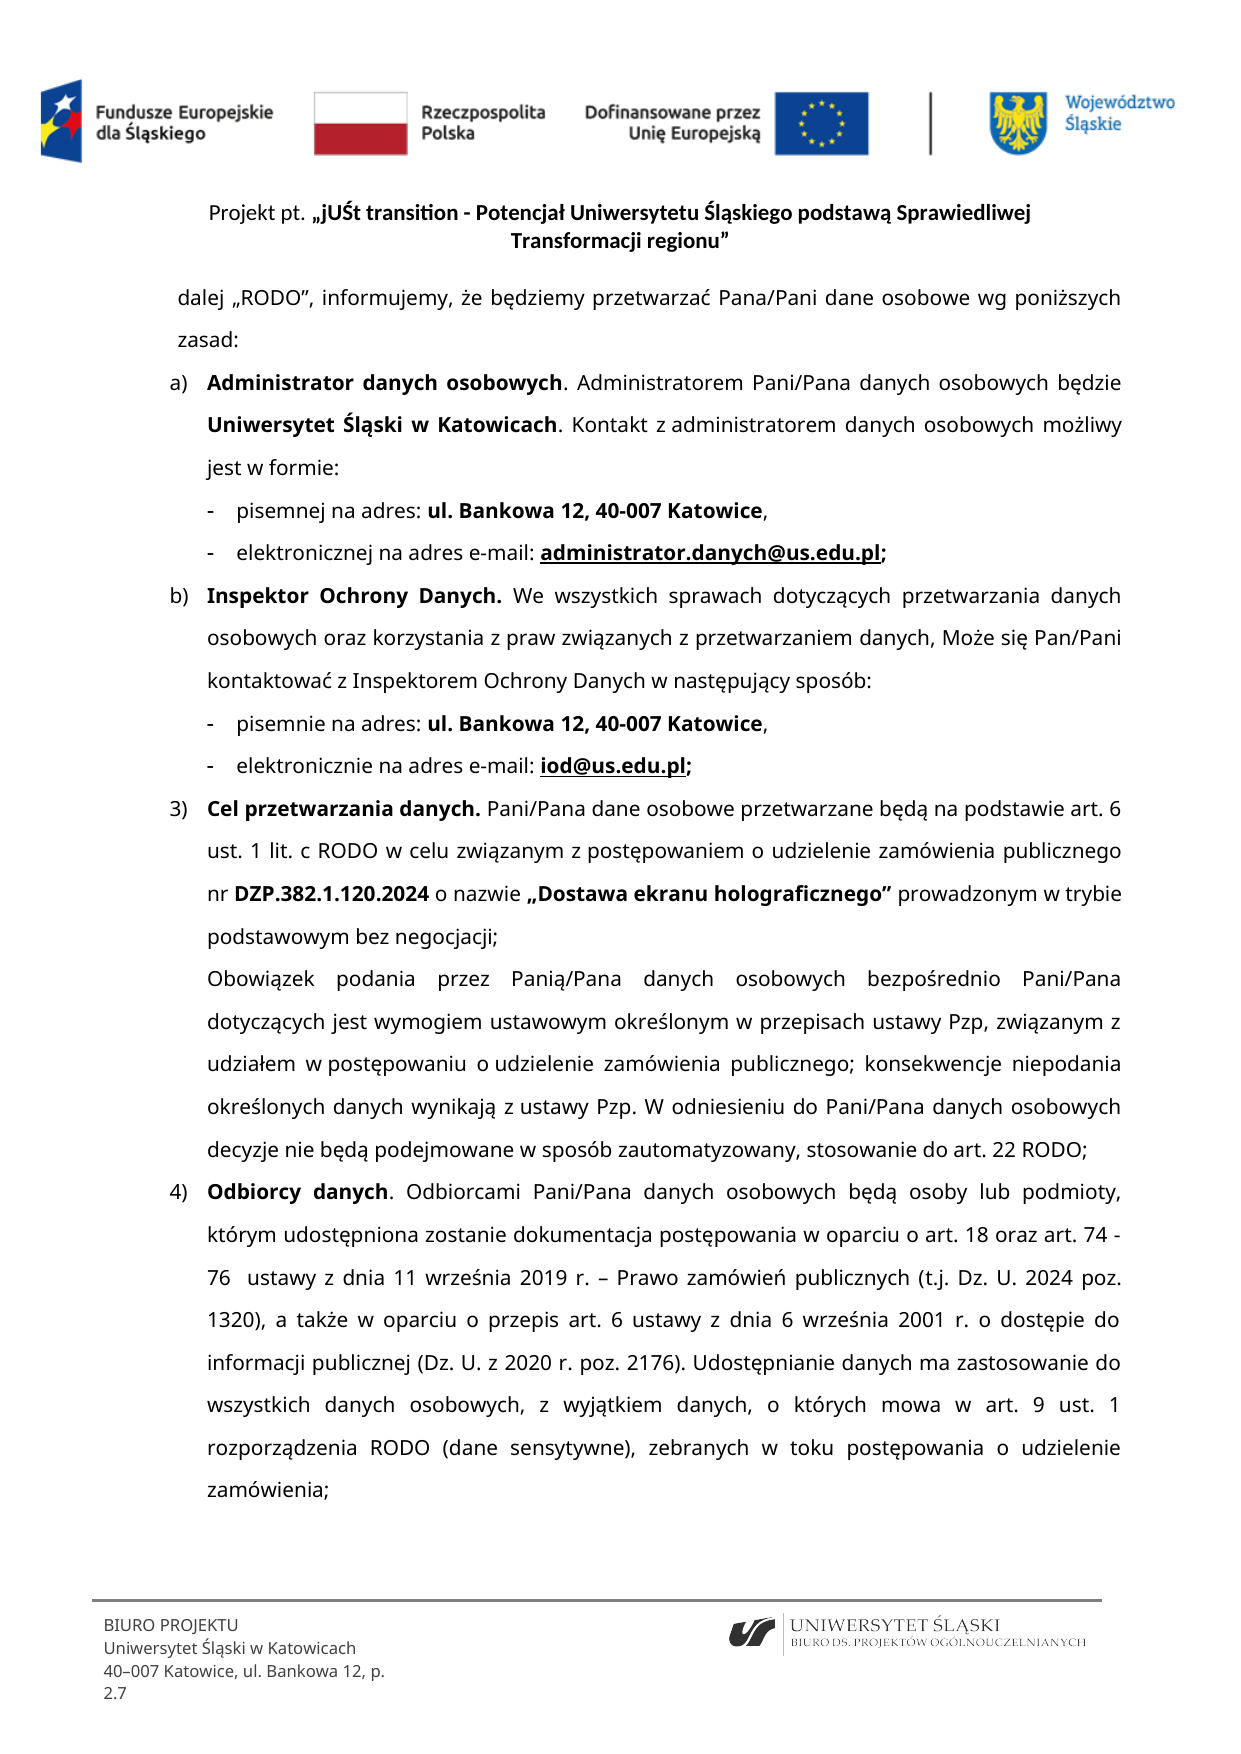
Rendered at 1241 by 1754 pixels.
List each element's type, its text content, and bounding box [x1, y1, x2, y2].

list pisemnie na adres: ul. Bankowa 12, 40-007 Katowice, [207, 709, 1122, 737]
subtitle Cel przetwarzania danych. Pani/Pana dane osobowe przetwarzane będą na podstawie art. 6 ust. 1 lit. c RODO w celu związanym z postępowaniem o udzielenie zamówienia publicznego nr DZP.382.1.120.2024 o nazwie „Dostawa ekranu holograficznego” prowadzonym w trybie podstawowym bez negocjacji; [169, 794, 1122, 950]
subtitle Odbiorcy danych. Odbiorcami Pani/Pana danych osobowych będą osoby lub podmioty, którym udostępniona zostanie dokumentacja postępowania w oparciu o art. 18 oraz art. 74 - 76 ustawy z dnia 11 września 2019 r. – Prawo zamówień publicznych (t.j. Dz. U. 2024 poz. 1320), a także w oparciu o przepis art. 6 ustawy z dnia 6 września 2001 r. o dostępie do informacji publicznej (Dz. U. z 2020 r. poz. 2176). Udostępnianie danych ma zastosowanie do wszystkich danych osobowych, z wyjątkiem danych, o których mowa w art. 9 ust. 1 rozporządzenia RODO (dane sensytywne), zebranych w toku postępowania o udzielenie zamówienia; [169, 1177, 1122, 1504]
picture [40, 79, 1175, 163]
list elektronicznej na adres e-mail: administrator.danych@us.edu.pl; [207, 538, 1122, 567]
subtitle Administrator danych osobowych. Administratorem Pani/Pana danych osobowych będzie Uniwersytet Śląski w Katowicach. Kontakt z administratorem danych osobowych możliwy jest w formie: [169, 368, 1122, 482]
subtitle Obowiązek podania przez Panią/Pana danych osobowych bezpośrednio Pani/Pana dotyczących jest wymogiem ustawowym określonym w przepisach ustawy Pzp, związanym z udziałem w postępowaniu o udzielenie zamówienia publicznego; konsekwencje niepodania określonych danych wynikają z ustawy Pzp. W odniesieniu do Pani/Pana danych osobowych decyzje nie będą podejmowane w sposób zautomatyzowany, stosowanie do art. 22 RODO; [207, 964, 1122, 1163]
list pisemnej na adres: ul. Bankowa 12, 40-007 Katowice, [207, 496, 1122, 524]
subtitle Inspektor Ochrony Danych. We wszystkich sprawach dotyczących przetwarzania danych osobowych oraz korzystania z praw związanych z przetwarzaniem danych, Może się Pan/Pani kontaktować z Inspektorem Ochrony Danych w następujący sposób: [169, 581, 1122, 694]
list elektronicznie na adres e-mail: iod@us.edu.pl; [207, 751, 1122, 780]
